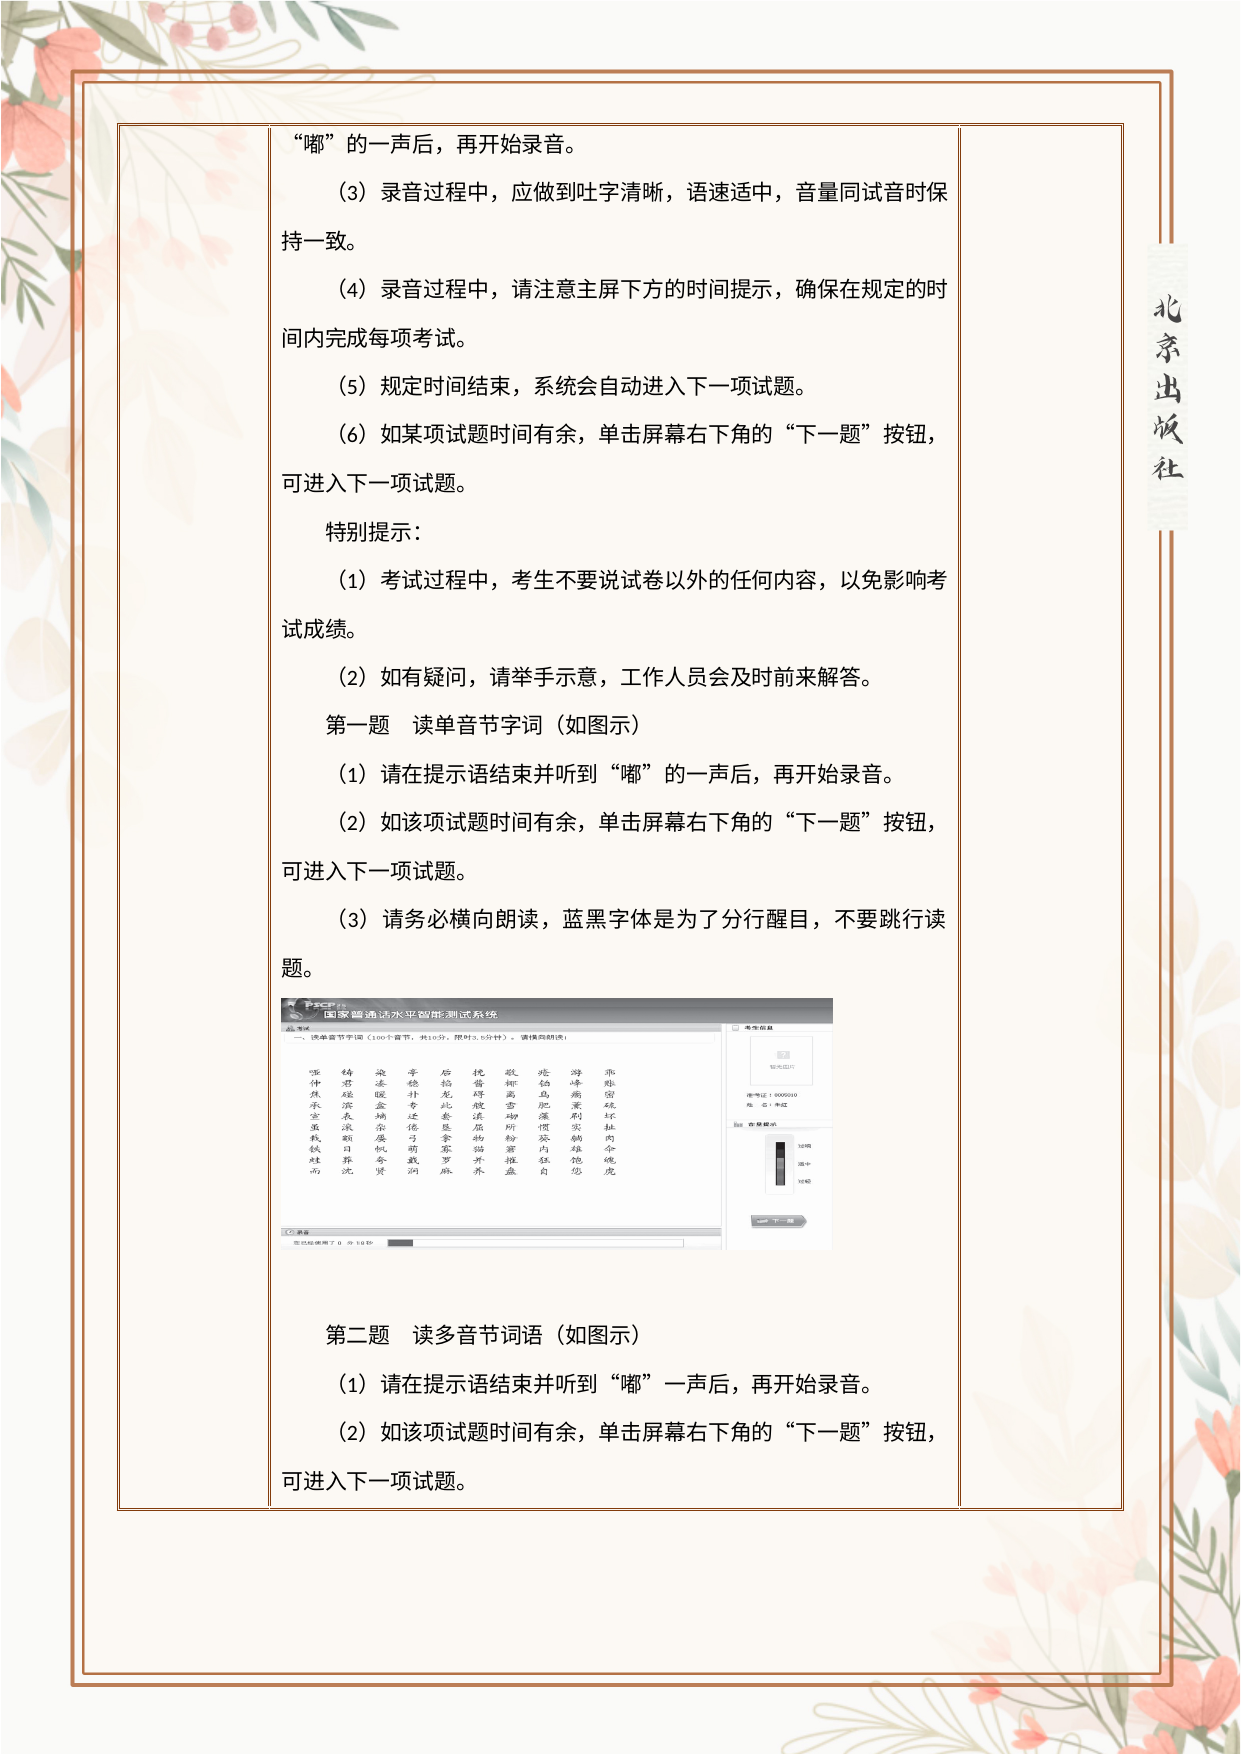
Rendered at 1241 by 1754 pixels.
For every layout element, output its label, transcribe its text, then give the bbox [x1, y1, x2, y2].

table_cell 传授新知 （40min） [118, 124, 270, 1508]
picture [0, 0, 1241, 1754]
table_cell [960, 126, 1121, 1508]
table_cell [270, 124, 960, 1508]
